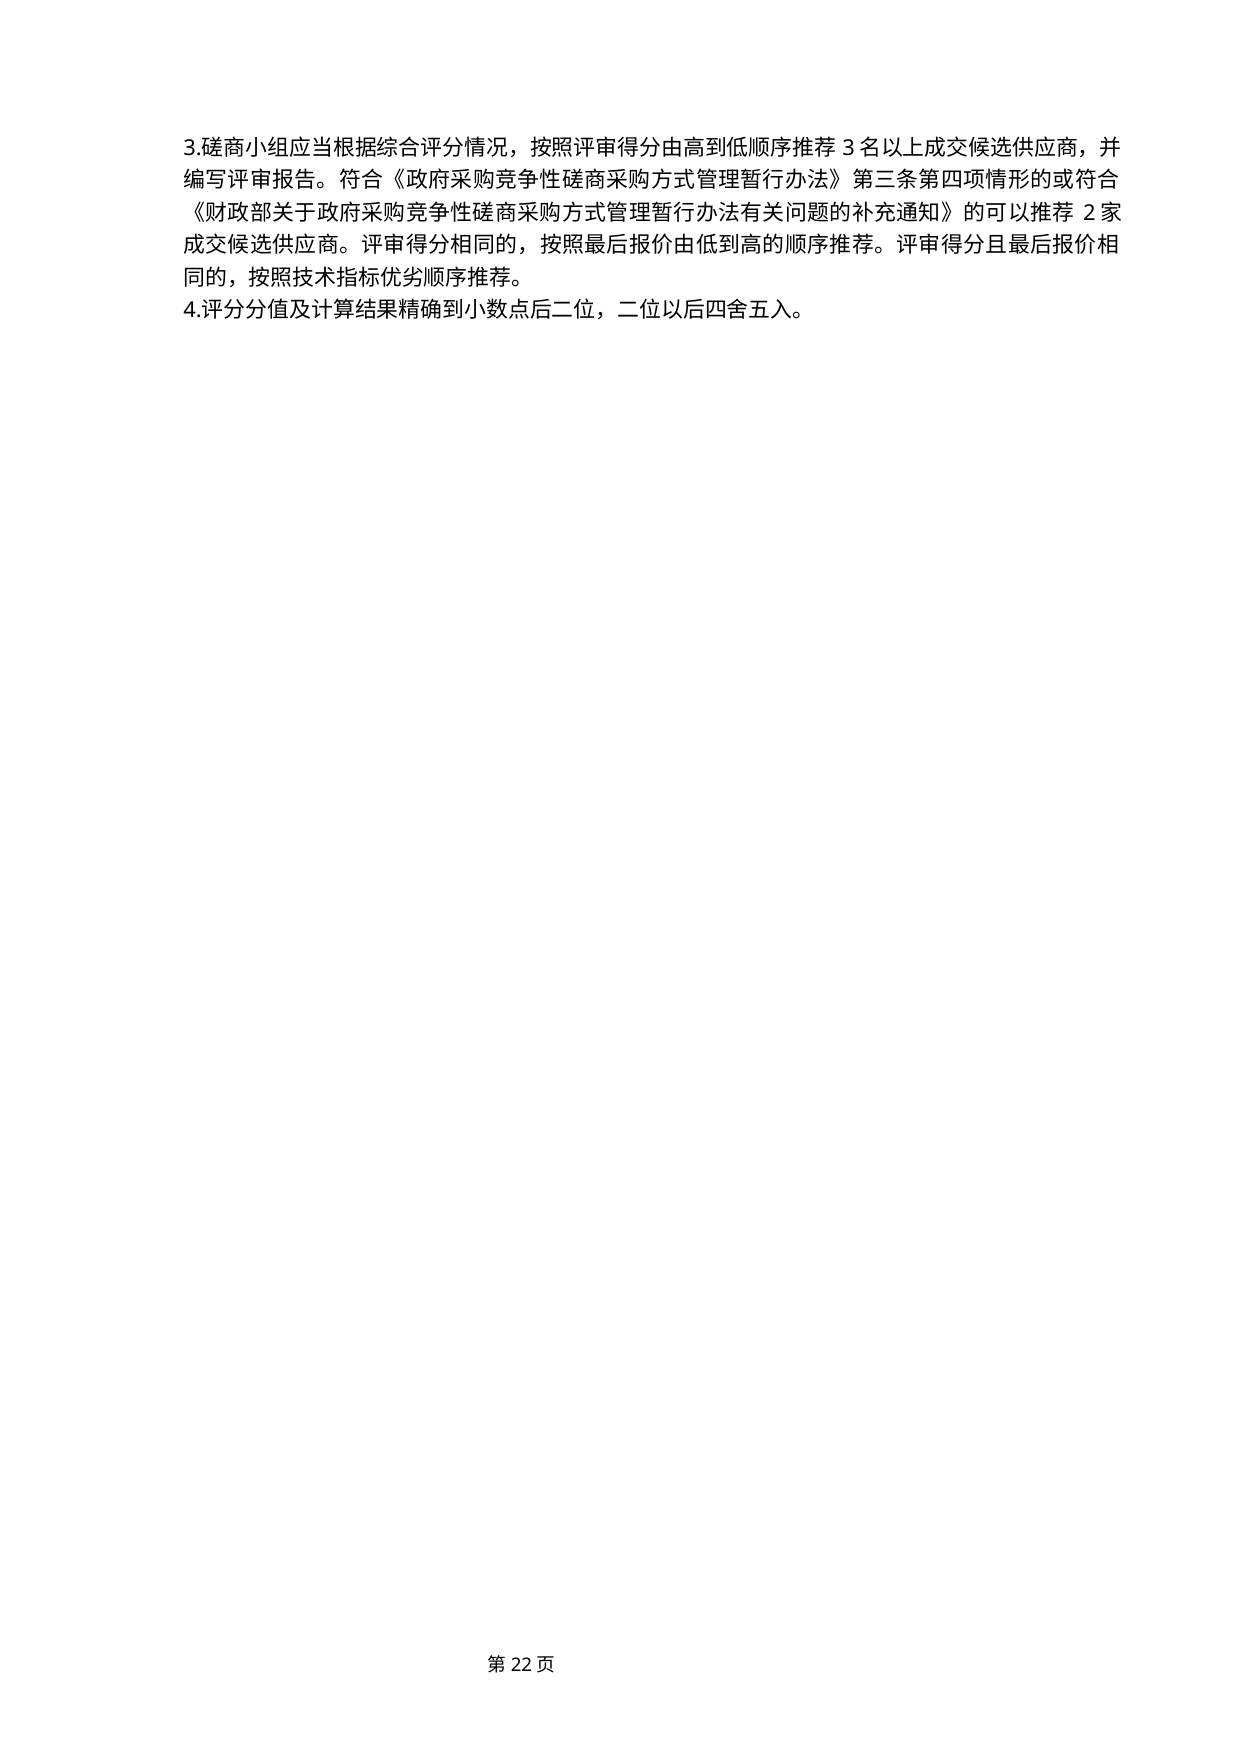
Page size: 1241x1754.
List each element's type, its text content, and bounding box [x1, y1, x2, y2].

text 3.磋商小组应当根据综合评分情况，按照评审得分由高到低顺序推荐3名以上成交候选供应商，并编写评审报告。符合《政府采购竞争性磋商采购方式管理暂行办法》第三条第四项情形的或符合《财政部关于政府采购竞争性磋商采购方式管理暂行办法有关问题的补充通知》的可以推荐2家成交候选供应商。评审得分相同的，按照最后报价由低到高的顺序推荐。评审得分且最后报价相同的，按照技术指标优劣顺序推荐。 [183, 129, 1122, 292]
text 4.评分分值及计算结果精确到小数点后二位，二位以后四舍五入。 [183, 292, 1122, 324]
